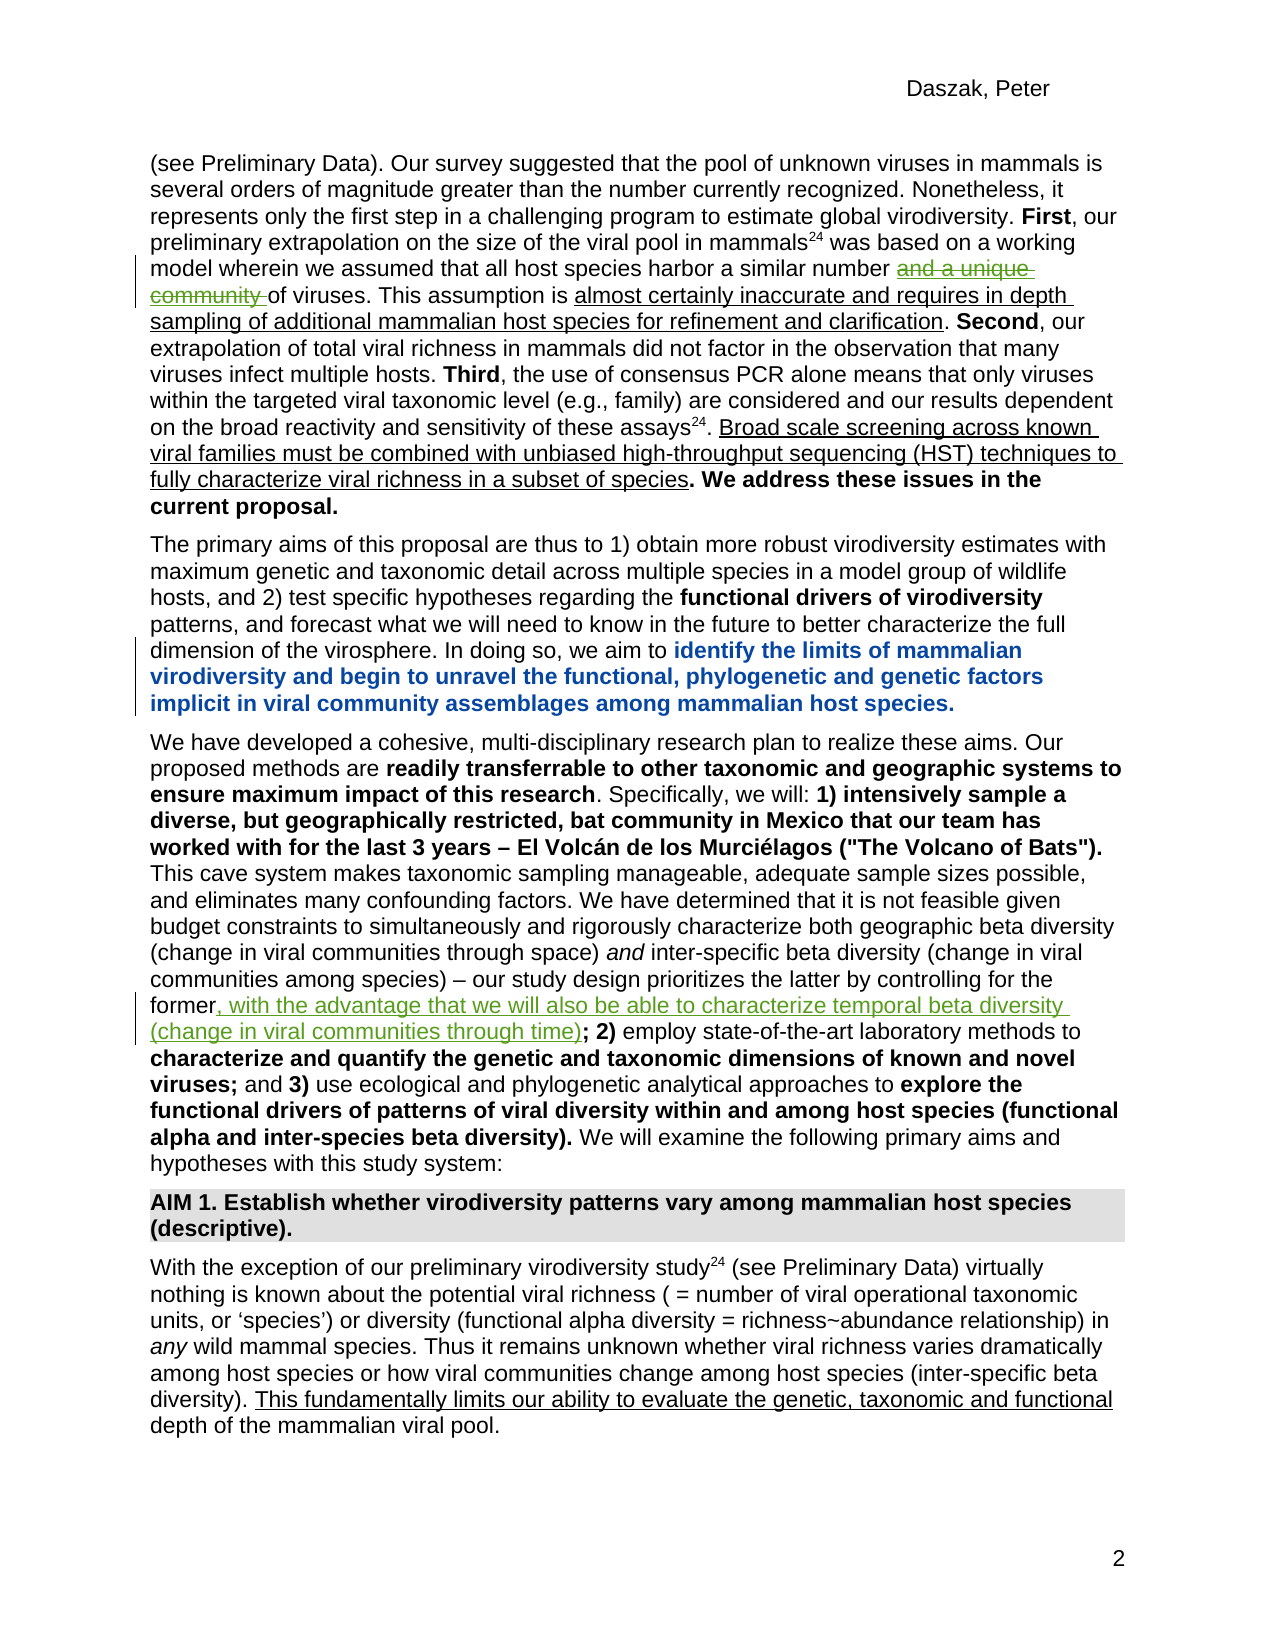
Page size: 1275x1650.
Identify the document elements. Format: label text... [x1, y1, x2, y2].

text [150, 150, 1125, 519]
text AIM 1. Establish whether virodiversity patterns vary among mammalian host species (descriptive). [150, 1189, 1125, 1242]
text With the exception of our preliminary virodiversity study24 (see Preliminary Data) virtually nothing is known about the potential viral richness ( = number of viral operational taxonomic units, or ‘species’) or diversity (functional alpha diversity = richness~abundance relationship) in any wild mammal species. Thus it remains unknown whether viral richness varies dramatically among host species or how viral communities change among host species (inter-specific beta diversity). This fundamentally limits our ability to evaluate the genetic, taxonomic and functional depth of the mammalian viral pool. [150, 1254, 1125, 1439]
text The primary aims of this proposal are thus to 1) obtain more robust virodiversity estimates with maximum genetic and taxonomic detail across multiple species in a model group of wildlife hosts, and 2) test specific hypotheses regarding the functional drivers of virodiversity patterns, and forecast what we will need to know in the future to better characterize the full dimension of the virosphere. In doing so, we aim to identify the limits of mammalian virodiversity and begin to unravel the functional, phylogenetic and genetic factors implicit in viral community assemblages among mammalian host species. [150, 531, 1125, 716]
text We have developed a cohesive, multi-disciplinary research plan to realize these aims. Our proposed methods are readily transferrable to other taxonomic and geographic systems to ensure maximum impact of this research. Specifically, we will: 1) intensively sample a diverse, but geographically restricted, bat community in Mexico that our team has worked with for the last 3 years – El Volcán de los Murciélagos ("The Volcano of Bats"). This cave system makes taxonomic sampling manageable, adequate sample sizes possible, and eliminates many confounding factors. We have determined that it is not feasible given budget constraints to simultaneously and rigorously characterize both geographic beta diversity (change in viral communities through space) and inter-specific beta diversity (change in viral communities among species) – our study design prioritizes the latter by controlling for the former; 2) employ state-of-the-art laboratory methods to characterize and quantify the genetic and taxonomic dimensions of known and novel viruses; and 3) use ecological and phylogenetic analytical approaches to explore the functional drivers of patterns of viral diversity within and among host species (functional alpha and inter-species beta diversity). We will examine the following primary aims and hypotheses with this study system: [150, 728, 1125, 1176]
